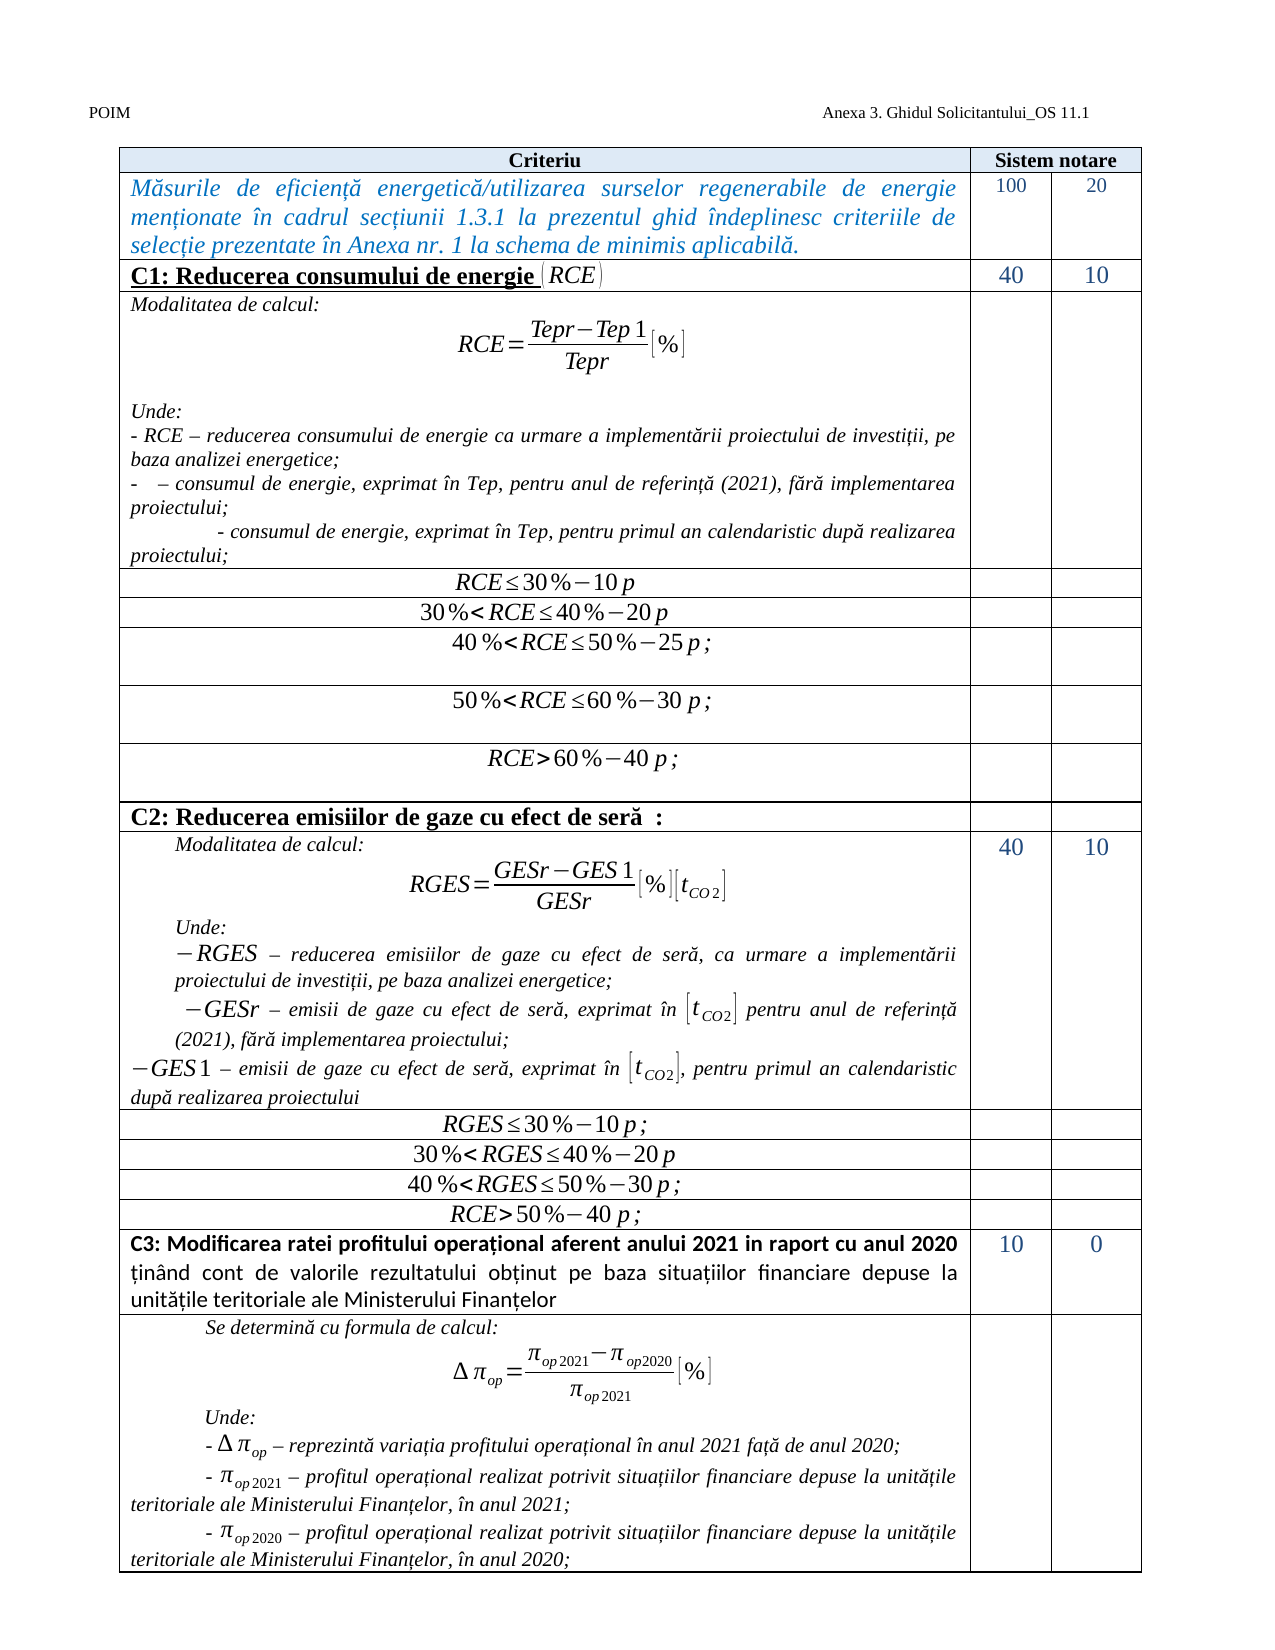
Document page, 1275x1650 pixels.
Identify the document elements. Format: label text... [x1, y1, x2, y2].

table_cell [971, 1140, 1051, 1169]
table_cell [971, 686, 1051, 743]
table_header Sistem notare [971, 148, 1141, 172]
table_cell 40 [971, 260, 1051, 291]
table_cell C1: Reducerea consumului de energie [120, 260, 970, 291]
table_cell [120, 686, 970, 743]
table_cell [971, 598, 1051, 627]
table_cell [1052, 628, 1141, 685]
table_cell [1052, 744, 1141, 801]
table_cell [120, 628, 970, 685]
table_cell [971, 803, 1051, 831]
table_cell 100 [971, 173, 1051, 259]
table_cell 20 [1052, 173, 1141, 259]
table_cell [1052, 1200, 1141, 1228]
table_cell Măsurile de eficiență energetică/utilizarea surselor regenerabile de energie menționate în cadrul secțiunii 1.3.1 la prezentul ghid îndeplinesc criteriile de selecție prezentate în Anexa nr. 1 la schema de minimis aplicabilă. [120, 173, 970, 259]
table_header Criteriu [120, 148, 970, 172]
table_cell [1052, 686, 1141, 743]
table_cell [120, 598, 970, 627]
table_cell [1052, 1315, 1141, 1571]
table_cell 10 [971, 1230, 1051, 1314]
table_cell [1052, 598, 1141, 627]
table_cell Modalitatea de calcul: Unde: - RCE – reducerea consumului de energie ca urmare a implementării proiectului de investiții, pe baza analizei energetice; - – consumul de energie, exprimat în Tep, pentru anul de referință (2021), fără implementarea proiectului; - consumul de energie, exprimat în Tep, pentru primul an calendaristic după realizarea proiectului; [120, 292, 970, 567]
table_cell [1052, 569, 1141, 597]
table_cell [1052, 1140, 1141, 1169]
table_cell [1052, 1170, 1141, 1199]
table_cell [1052, 803, 1141, 831]
table_cell [120, 1170, 970, 1199]
table_cell [971, 744, 1051, 801]
table_cell [1052, 1110, 1141, 1139]
table_cell [971, 1110, 1051, 1139]
table_cell 10 [1052, 832, 1141, 1109]
table_cell C3: Modificarea ratei profitului operațional aferent anului 2021 in raport cu anul 2020 ținând cont de valorile rezultatului obținut pe baza situațiilor financiare depuse la unitățile teritoriale ale Ministerului Finanțelor [120, 1230, 970, 1314]
table_cell [971, 1200, 1051, 1228]
table_cell [1052, 292, 1141, 567]
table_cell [120, 1315, 970, 1571]
table_cell [120, 1200, 970, 1228]
table_cell [971, 1315, 1051, 1571]
table_cell [120, 744, 970, 801]
table_cell 0 [1052, 1230, 1141, 1314]
table_cell [120, 569, 970, 597]
table_cell Modalitatea de calcul: Unde: – reducerea emisiilor de gaze cu efect de seră, ca urmare a implementării proiectului de investiții, pe baza analizei energetice; – emisii de gaze cu efect de seră, exprimat în pentru anul de referință (2021), fără implementarea proiectului; – emisii de gaze cu efect de seră, exprimat în , pentru primul an calendaristic după realizarea proiectului [120, 832, 970, 1109]
table_cell [120, 1140, 970, 1169]
table_cell [971, 569, 1051, 597]
table_cell C2: Reducerea emisiilor de gaze cu efect de seră : [120, 803, 970, 831]
table_cell [971, 1170, 1051, 1199]
table_cell [971, 292, 1051, 567]
table_cell [120, 1110, 970, 1139]
table_cell 40 [971, 832, 1051, 1109]
table_cell [971, 628, 1051, 685]
table_cell 10 [1052, 260, 1141, 291]
